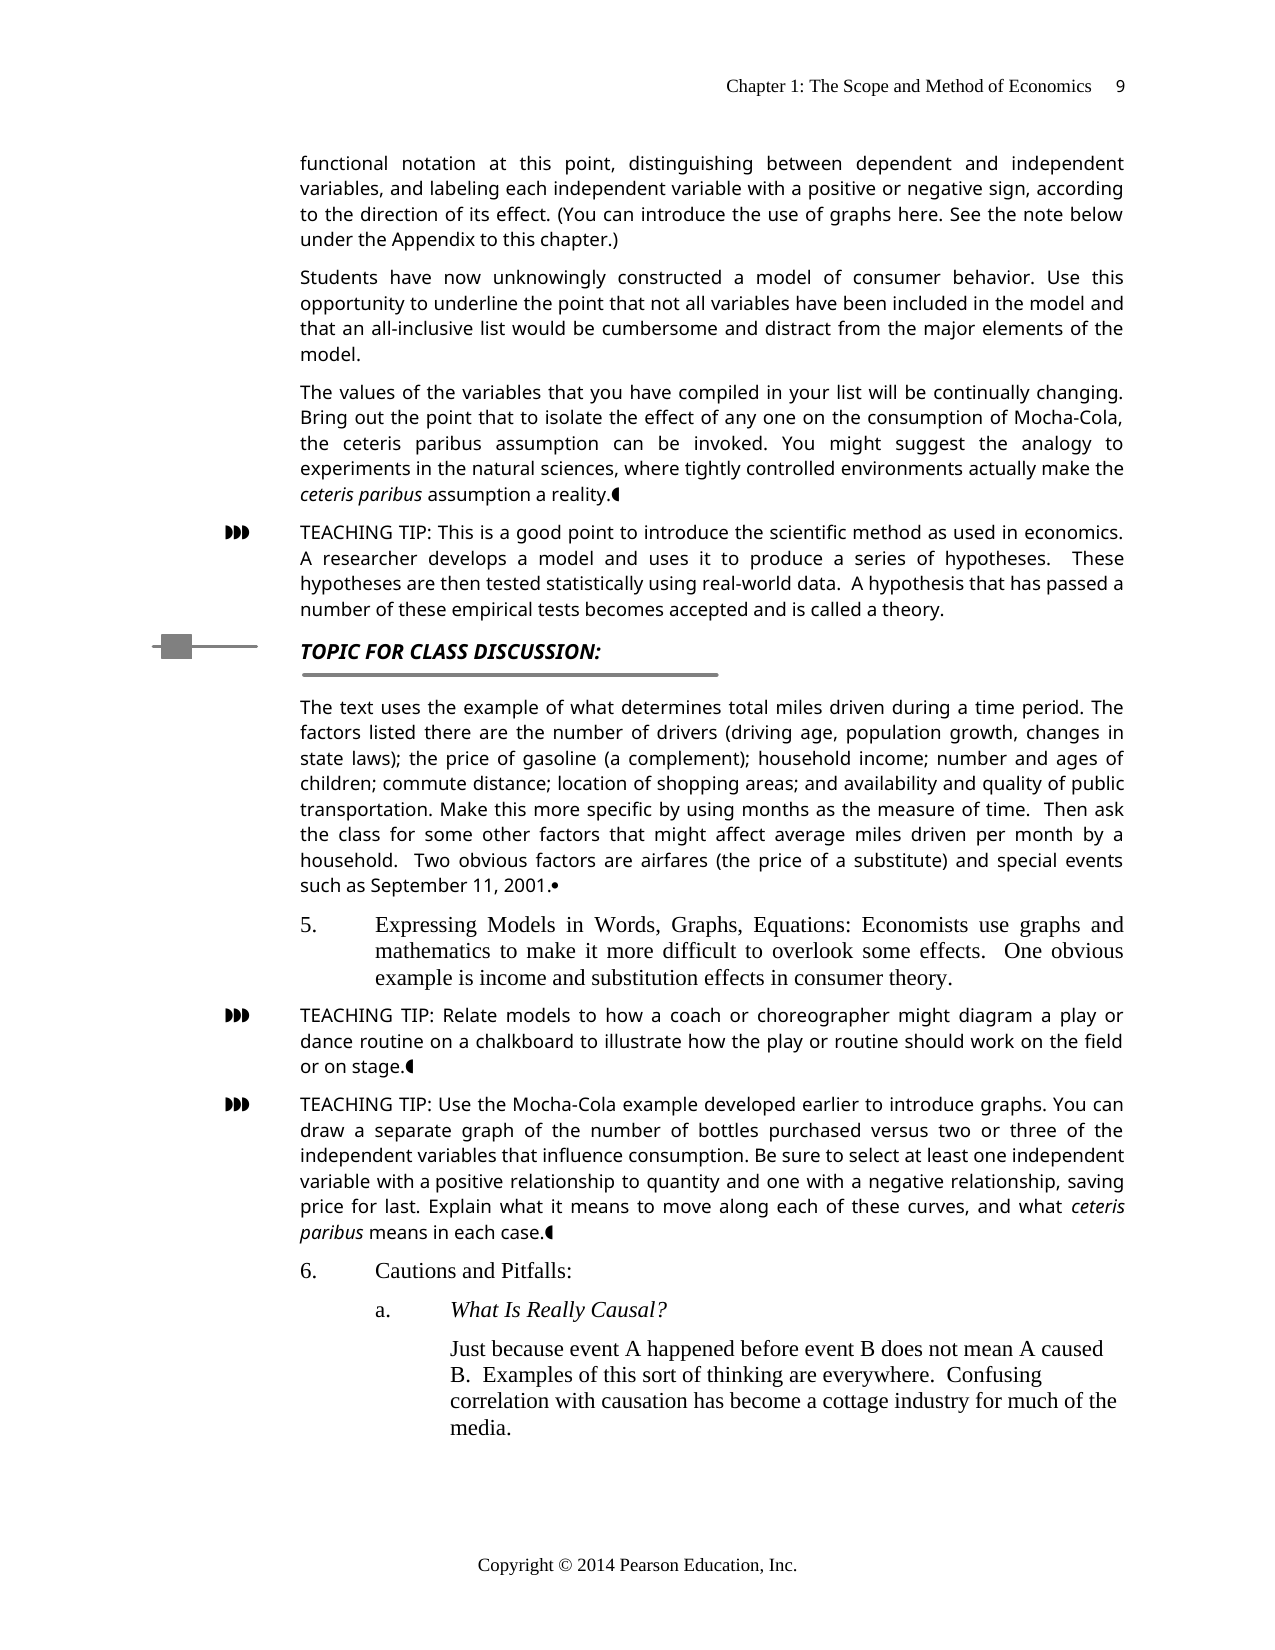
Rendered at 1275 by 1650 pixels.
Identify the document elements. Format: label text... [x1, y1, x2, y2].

text Students have now unknowingly constructed a model of consumer behavior. Use this opportunity to underline the point that not all variables have been included in the model and that an all-inclusive list would be cumbersome and distract from the major elements of the model. [225, 264, 1125, 367]
text The values of the variables that you have compiled in your list will be continually changing. Bring out the point that to isolate the effect of any one on the consumption of Mocha-Cola, the ceteris paribus assumption can be invoked. You might suggest the analogy to experiments in the natural sciences, where tightly controlled environments actually make the ceteris paribus assumption a reality. [225, 379, 1125, 507]
text TEACHING TIP: This is a good point to introduce the scientific method as used in economics. A researcher develops a model and uses it to produce a series of hypotheses. These hypotheses are then tested statistically using real-world data. A hypothesis that has passed a number of these empirical tests becomes accepted and is called a theory. [225, 519, 1125, 621]
list What Is Really Causal? [375, 1296, 1125, 1322]
text TOPIC FOR CLASS DISCUSSION: [150, 634, 1125, 666]
text Cautions and Pitfalls: [300, 1257, 1125, 1283]
text TEACHING TIP: Relate models to how a coach or choreographer might diagram a play or dance routine on a chalkboard to illustrate how the play or routine should work on the field or on stage. [225, 1002, 1125, 1079]
text The text uses the example of what determines total miles driven during a time period. The factors listed there are the number of drivers (driving age, population growth, changes in state laws); the price of gasoline (a complement); household income; number and ages of children; commute distance; location of shopping areas; and availability and quality of public transportation. Make this more specific by using months as the measure of time. Then ask the class for some other factors that might affect average miles driven per month by a household. Two obvious factors are airfares (the price of a substitute) and special events such as September 11, 2001. [300, 694, 1125, 898]
list Just because event A happened before event B does not mean A caused B. Examples of this sort of thinking are everywhere. Confusing correlation with causation has become a cottage industry for much of the media. [450, 1335, 1125, 1440]
text Expressing Models in Words, Graphs, Equations: Economists use graphs and mathematics to make it more difficult to overlook some effects. One obvious example is income and substitution effects in consumer theory. [300, 911, 1125, 990]
text TEACHING TIP: Use the Mocha-Cola example developed earlier to introduce graphs. You can draw a separate graph of the number of bottles purchased versus two or three of the independent variables that influence consumption. Be sure to select at least one independent variable with a positive relationship to quantity and one with a negative relationship, saving price for last. Explain what it means to move along each of these curves, and what ceteris paribus means in each case. [225, 1091, 1125, 1244]
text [225, 150, 1125, 252]
